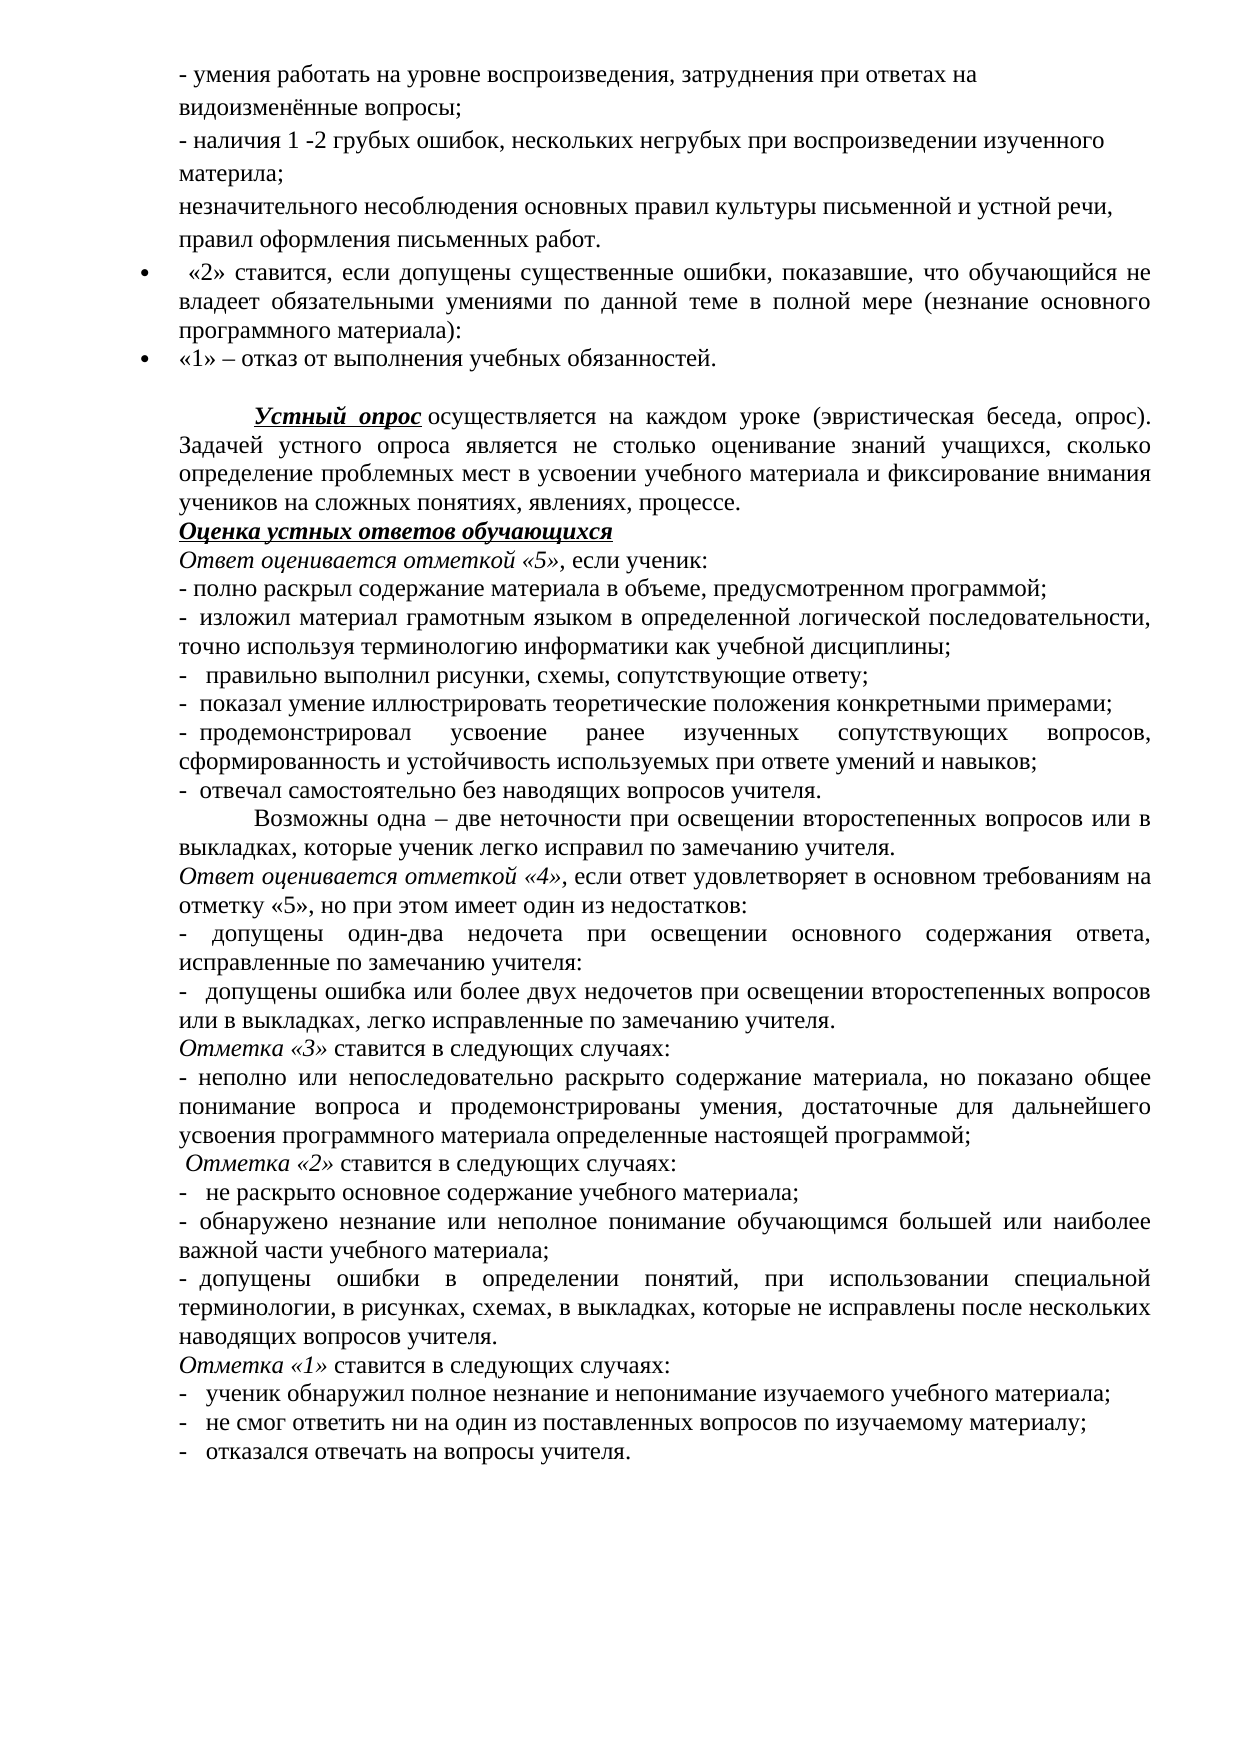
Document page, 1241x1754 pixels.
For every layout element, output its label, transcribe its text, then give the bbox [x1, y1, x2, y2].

text Отметка «2» ставится в следующих случаях: [178, 1148, 1152, 1177]
text - допущены ошибка или более двух недочетов при освещении второстепенных вопросов или в выкладках, легко исправленные по замечанию учителя. [178, 976, 1152, 1033]
text - неполно или непоследовательно раскрыто содержание материала, но показано общее понимание вопроса и продемонстрированы умения, достаточные для дальнейшего усвоения программного материала определенные настоящей программой; [178, 1062, 1152, 1148]
list - наличия 1 -2 грубых ошибок, нескольких негрубых при воспроизведении изученного материла; [178, 125, 1152, 187]
text - правильно выполнил рисунки, схемы, сопутствующие ответу; [178, 660, 1152, 688]
text - продемонстрировал усвоение ранее изученных сопутствующих вопросов, сформированность и устойчивость используемых при ответе умений и навыков; [178, 717, 1152, 775]
list «1» – отказ от выполнения учебных обязанностей. [141, 343, 1152, 372]
text - отказался отвечать на вопросы учителя. [178, 1436, 1152, 1465]
text Возможны одна – две неточности при освещении второстепенных вопросов или в выкладках, которые ученик легко исправил по замечанию учителя. [178, 803, 1152, 861]
text Отметка «3» ставится в следующих случаях: [178, 1033, 1152, 1062]
text Отметка «1» ставится в следующих случаях: [178, 1350, 1152, 1378]
text Устный опрос осуществляется на каждом уроке (эвристическая беседа, опрос). Задачей устного опроса является не столько оценивание знаний учащихся, сколько определение проблемных мест в усвоении учебного материала и фиксирование внимания учеников на сложных понятиях, явлениях, процессе. [178, 401, 1152, 516]
text - допущены ошибки в определении понятий, при использовании специальной терминологии, в рисунках, схемах, в выкладках, которые не исправлены после нескольких наводящих вопросов учителя. [178, 1263, 1152, 1350]
text - показал умение иллюстрировать теоретические положения конкретными примерами; [178, 688, 1152, 717]
text - ученик обнаружил полное незнание и непонимание изучаемого учебного материала; [178, 1378, 1152, 1407]
text - не смог ответить ни на один из поставленных вопросов по изучаемому материалу; [178, 1407, 1152, 1436]
text - не раскрыто основное содержание учебного материала; [178, 1177, 1152, 1206]
text - полно раскрыл содержание материала в объеме, предусмотренном программой; [178, 573, 1152, 602]
text Оценка устных ответов обучающихся [178, 516, 1152, 545]
list «2» ставится, если допущены существенные ошибки, показавшие, что обучающийся не владеет обязательными умениями по данной теме в полной мере (незнание основного программного материала): [141, 257, 1152, 343]
list - умения работать на уровне воспроизведения, затруднения при ответах на видоизменённые вопросы; [178, 59, 1152, 121]
text - отвечал самостоятельно без наводящих вопросов учителя. [178, 775, 1152, 803]
text - обнаружено незнание или неполное понимание обучающимся большей или наиболее важной части учебного материала; [178, 1206, 1152, 1263]
text - изложил материал грамотным языком в определенной логической последовательности, точно используя терминологию информатики как учебной дисциплины; [178, 602, 1152, 660]
text Ответ оценивается отметкой «4», если ответ удовлетворяет в основном требованиям на отметку «5», но при этом имеет один из недостатков: [178, 861, 1152, 918]
list незначительного несоблюдения основных правил культуры письменной и устной речи, правил оформления письменных работ. [178, 191, 1152, 253]
text Ответ оценивается отметкой «5», если ученик: [178, 545, 1152, 573]
text - допущены один-два недочета при освещении основного содержания ответа, исправленные по замечанию учителя: [178, 918, 1152, 976]
